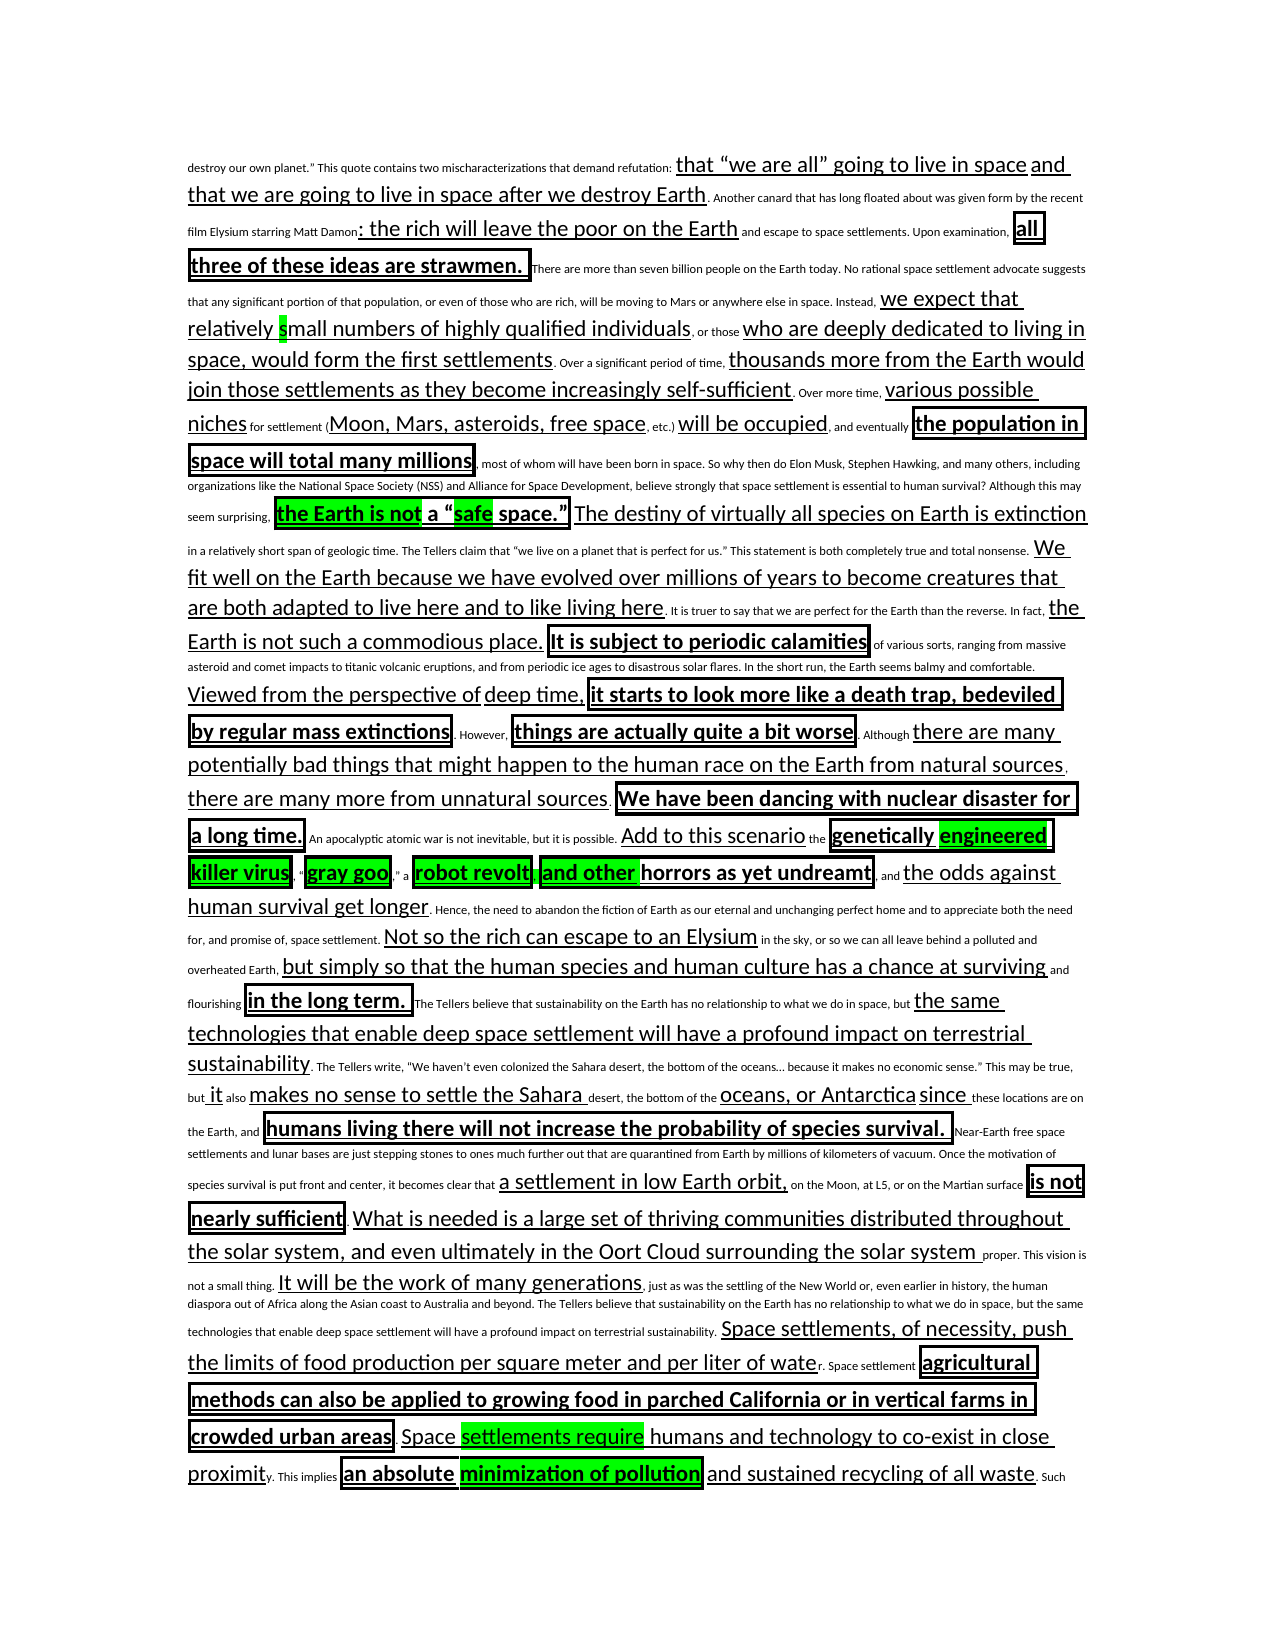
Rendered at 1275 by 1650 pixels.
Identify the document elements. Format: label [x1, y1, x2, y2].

text [187, 150, 1087, 1490]
